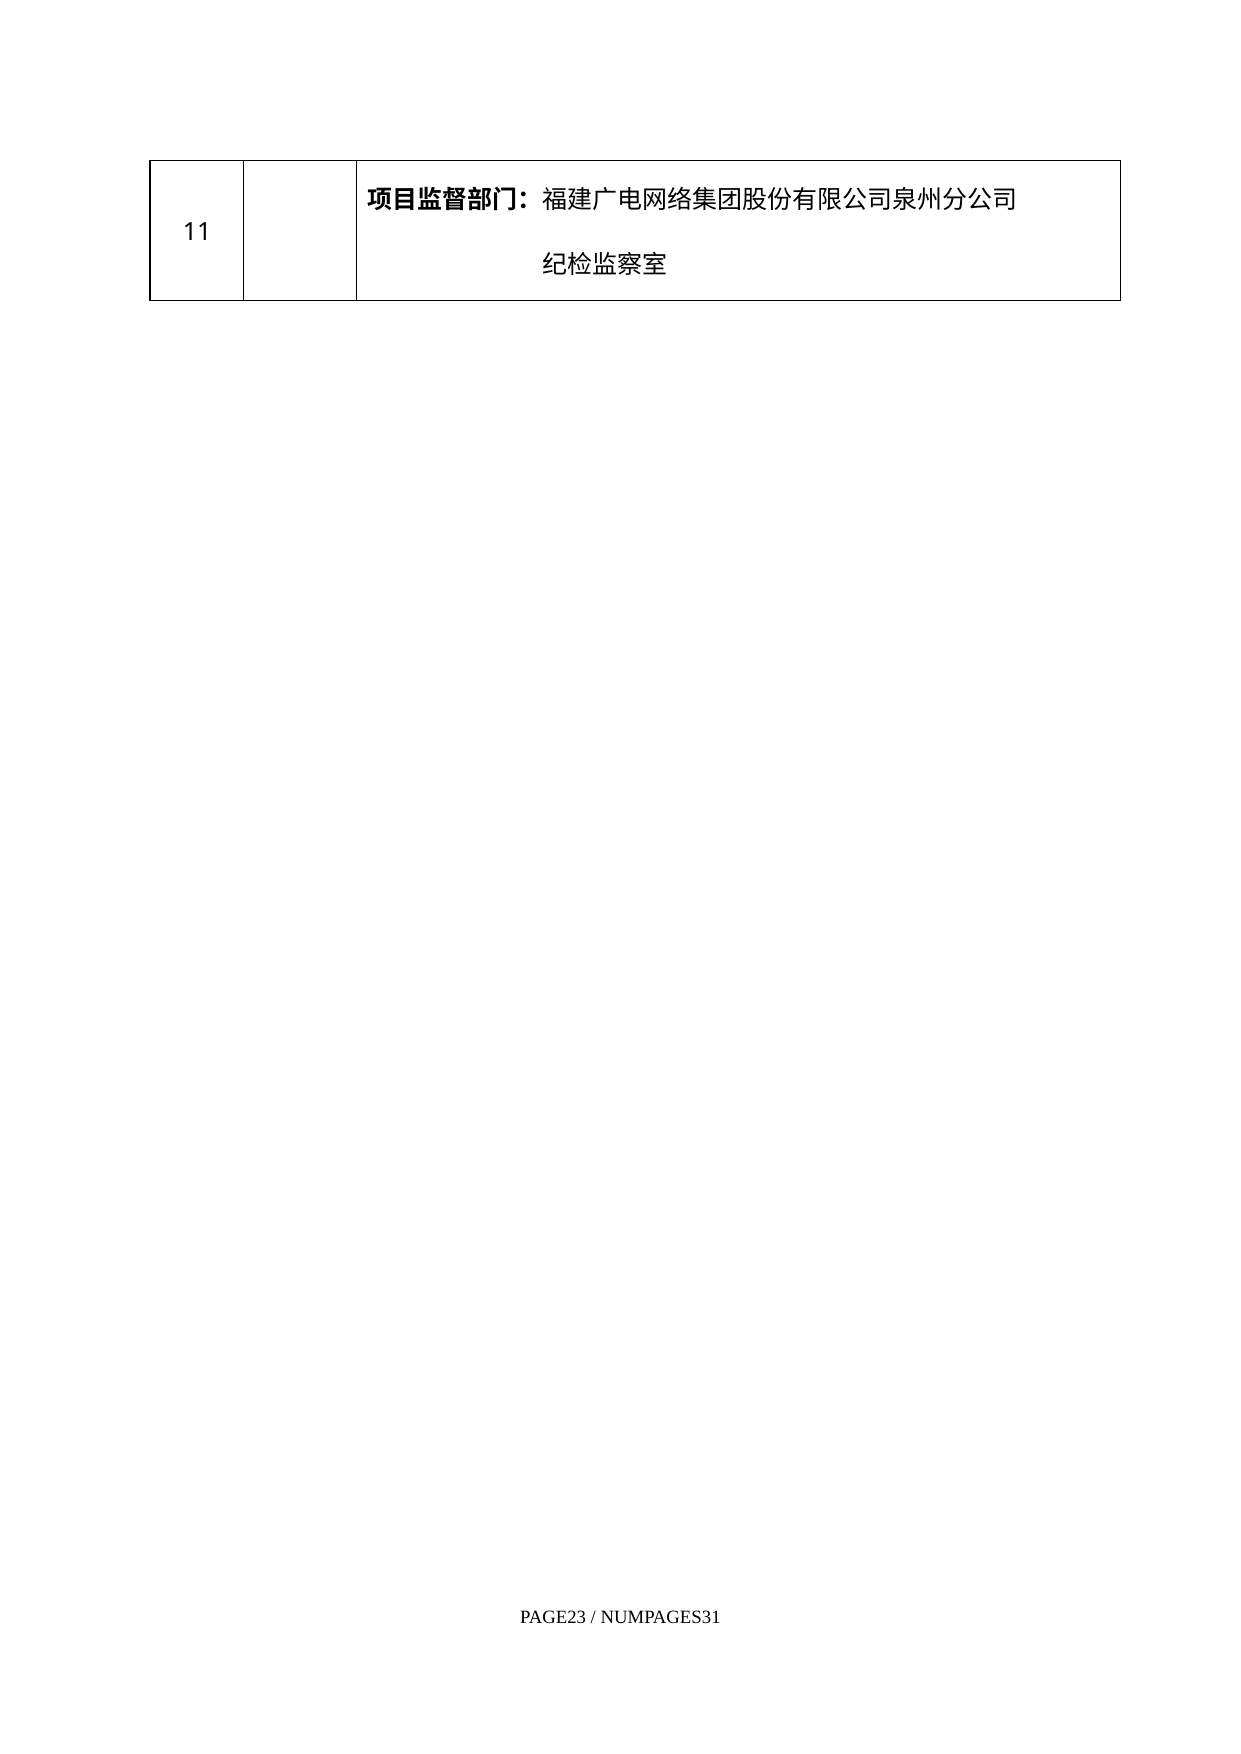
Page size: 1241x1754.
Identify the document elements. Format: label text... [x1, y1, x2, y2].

table_cell 项目监督部门：福建广电网络集团股份有限公司泉州分公司 纪检监察室 [357, 161, 1120, 300]
table_cell [244, 161, 356, 300]
table_cell 11 [151, 161, 243, 300]
